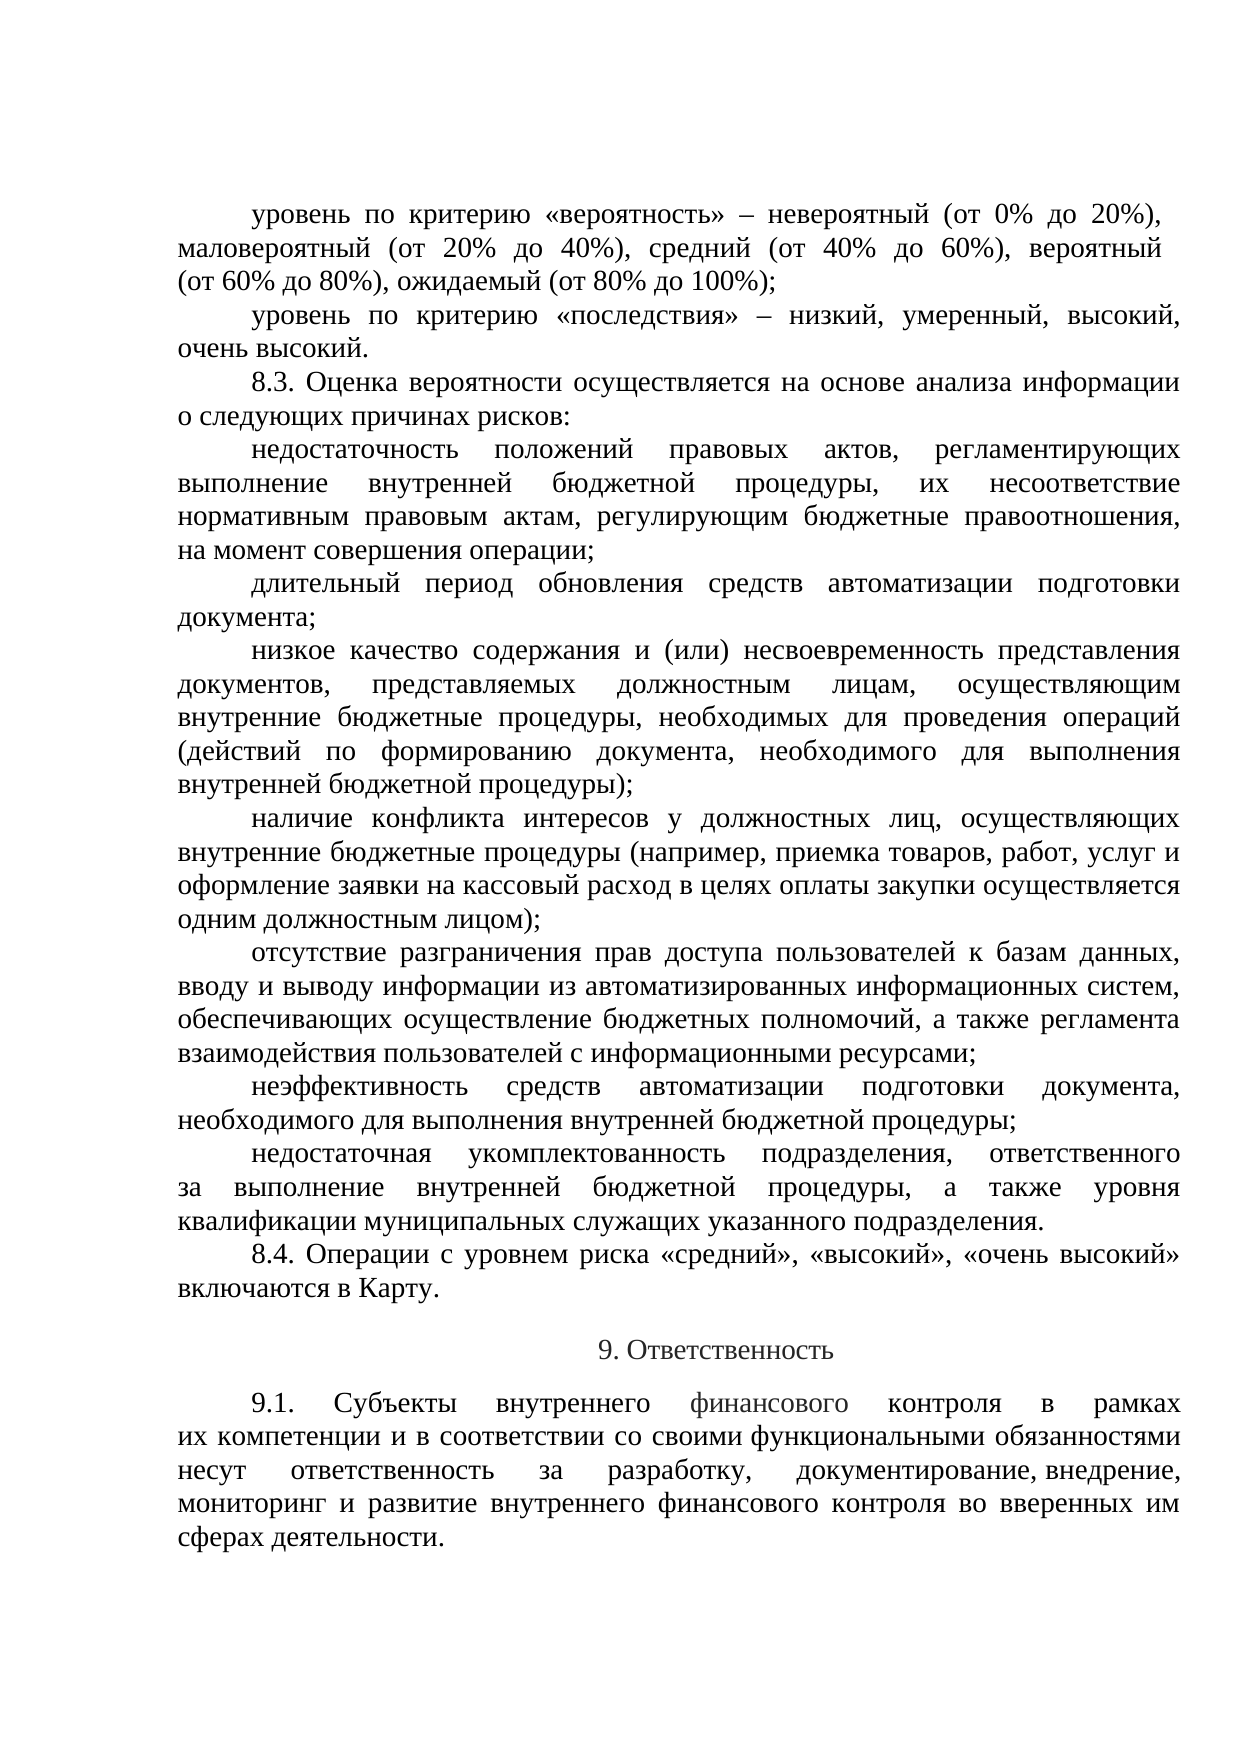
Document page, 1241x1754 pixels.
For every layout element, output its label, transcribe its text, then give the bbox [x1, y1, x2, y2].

text неэффективность средств автоматизации подготовки документа, необходимого для выполнения внутренней бюджетной процедуры; [177, 1068, 1181, 1136]
text недостаточная укомплектованность подразделения, ответственного за выполнение внутренней бюджетной процедуры, а также уровня квалификации муниципальных служащих указанного подразделения. [177, 1136, 1181, 1236]
text 9.1. Субъекты внутреннего финансового контроля в рамках их компетенции и в соответствии со своими функциональными обязанностями несут ответственность за разработку, документирование, внедрение, мониторинг и развитие внутреннего финансового контроля во вверенных им сферах деятельности. [177, 1385, 1181, 1553]
text низкое качество содержания и (или) несвоевременность представления документов, представляемых должностным лицам, осуществляющим внутренние бюджетные процедуры, необходимых для проведения операций (действий по формированию документа, необходимого для выполнения внутренней бюджетной процедуры); [177, 632, 1181, 800]
text 8.4. Операции с уровнем риска «средний», «высокий», «очень высокий» включаются в Карту. [177, 1236, 1181, 1303]
text наличие конфликта интересов у должностных лиц, осуществляющих внутренние бюджетные процедуры (например, приемка товаров, работ, услуг и оформление заявки на кассовый расход в целях оплаты закупки осуществляется одним должностным лицом); [177, 800, 1181, 934]
text 9. Ответственность [177, 1303, 1181, 1366]
text 8.3. Оценка вероятности осуществляется на основе анализа информации о следующих причинах рисков: [177, 364, 1181, 431]
text уровень по критерию «последствия» – низкий, умеренный, высокий, очень высокий. [177, 297, 1181, 364]
text отсутствие разграничения прав доступа пользователей к базам данных, вводу и выводу информации из автоматизированных информационных систем, обеспечивающих осуществление бюджетных полномочий, а также регламента взаимодействия пользователей с информационными ресурсами; [177, 934, 1181, 1068]
text недостаточность положений правовых актов, регламентирующих выполнение внутренней бюджетной процедуры, их несоответствие нормативным правовым актам, регулирующим бюджетные правоотношения, на момент совершения операции; [177, 431, 1181, 565]
text уровень по критерию «вероятность» – невероятный (от 0% до 20%), маловероятный (от 20% до 40%), средний (от 40% до 60%), вероятный (от 60% до 80%), ожидаемый (от 80% до 100%); [177, 196, 1162, 297]
text длительный период обновления средств автоматизации подготовки документа; [177, 565, 1181, 632]
